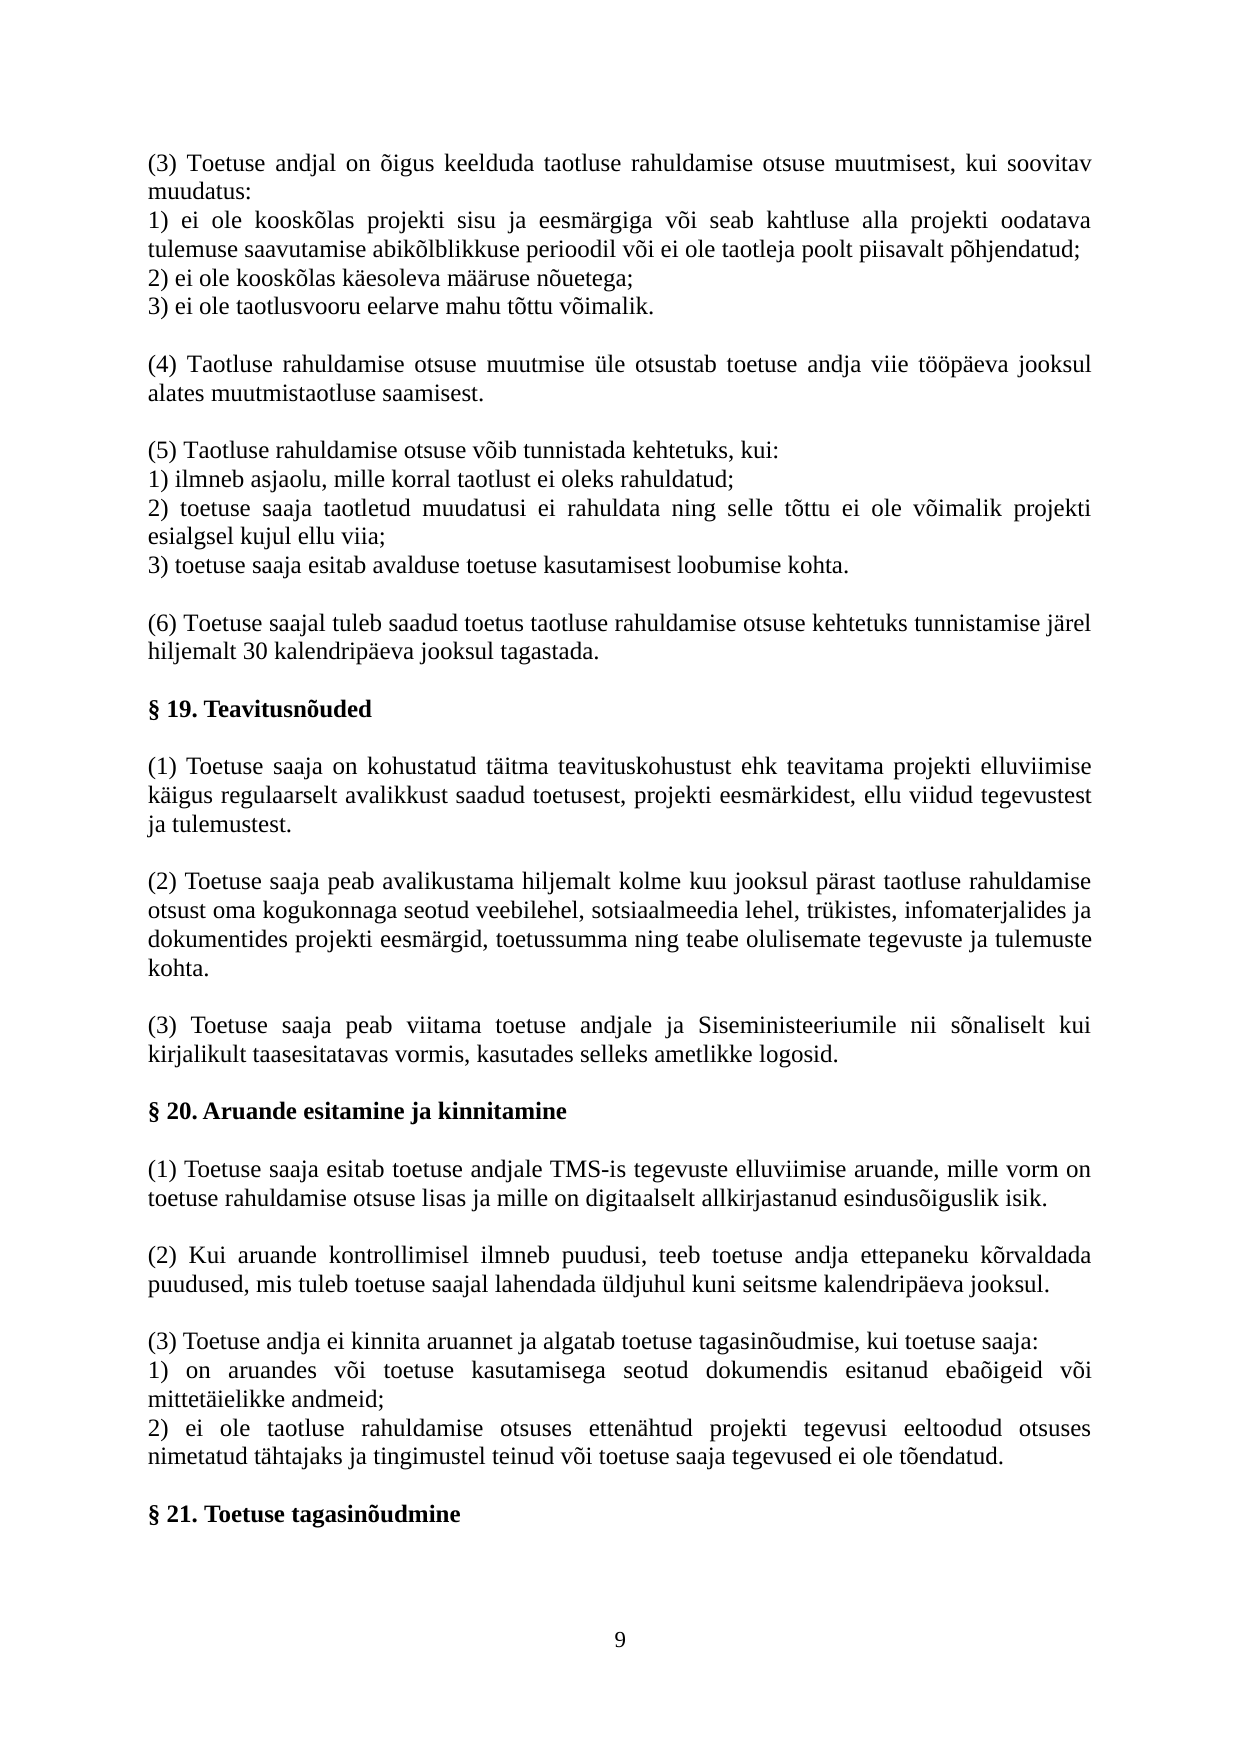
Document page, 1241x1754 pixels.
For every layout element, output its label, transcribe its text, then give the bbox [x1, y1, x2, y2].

text (2) Kui aruande kontrollimisel ilmneb puudusi, teeb toetuse andja ettepaneku kõrvaldada puudused, mis tuleb toetuse saajal lahendada üldjuhul kuni seitsme kalendripäeva jooksul. [148, 1240, 1093, 1298]
text 3) toetuse saaja esitab avalduse toetuse kasutamisest loobumise kohta. [148, 550, 1093, 579]
text (6) Toetuse saajal tuleb saadud toetus taotluse rahuldamise otsuse kehtetuks tunnistamise järel hiljemalt 30 kalendripäeva jooksul tagastada. [148, 608, 1093, 665]
text (1) Toetuse saaja esitab toetuse andjale TMS-is tegevuste elluviimise aruande, mille vorm on toetuse rahuldamise otsuse lisas ja mille on digitaalselt allkirjastanud esindusõiguslik isik. [148, 1154, 1093, 1211]
text 2) ei ole taotluse rahuldamise otsuses ettenähtud projekti tegevusi eeltoodud otsuses nimetatud tähtajaks ja tingimustel teinud või toetuse saaja tegevused ei ole tõendatud. [148, 1413, 1093, 1470]
text 2) toetuse saaja taotletud muudatusi ei rahuldata ning selle tõttu ei ole võimalik projekti esialgsel kujul ellu viia; [148, 493, 1093, 550]
text 1) ei ole kooskõlas projekti sisu ja eesmärgiga või seab kahtluse alla projekti oodatava tulemuse saavutamise abikõlblikkuse perioodil või ei ole taotleja poolt piisavalt põhjendatud; [148, 205, 1093, 263]
text § 19. Teavitusnõuded [148, 694, 1093, 723]
text (3) Toetuse andja ei kinnita aruannet ja algatab toetuse tagasinõudmise, kui toetuse saaja: [148, 1326, 1093, 1355]
text (5) Taotluse rahuldamise otsuse võib tunnistada kehtetuks, kui: [148, 435, 1093, 464]
text (3) Toetuse andjal on õigus keelduda taotluse rahuldamise otsuse muutmisest, kui soovitav muudatus: [148, 148, 1093, 205]
text 2) ei ole kooskõlas käesoleva määruse nõuetega; [148, 263, 1093, 291]
text § 21. Toetuse tagasinõudmine [148, 1499, 1093, 1528]
text (4) Taotluse rahuldamise otsuse muutmise üle otsustab toetuse andja viie tööpäeva jooksul alates muutmistaotluse saamisest. [148, 349, 1093, 406]
text (1) Toetuse saaja on kohustatud täitma teavituskohustust ehk teavitama projekti elluviimise käigus regulaarselt avalikkust saadud toetusest, projekti eesmärkidest, ellu viidud tegevustest ja tulemustest. [148, 751, 1093, 838]
text § 20. Aruande esitamine ja kinnitamine [148, 1096, 1093, 1125]
text (2) Toetuse saaja peab avalikustama hiljemalt kolme kuu jooksul pärast taotluse rahuldamise otsust oma kogukonnaga seotud veebilehel, sotsiaalmeedia lehel, trükistes, infomaterjalides ja dokumentides projekti eesmärgid, toetussumma ning teabe olulisemate tegevuste ja tulemuste kohta. [148, 866, 1093, 981]
text (3) Toetuse saaja peab viitama toetuse andjale ja Siseministeeriumile nii sõnaliselt kui kirjalikult taasesitatavas vormis, kasutades selleks ametlikke logosid. [148, 1010, 1093, 1068]
text 1) on aruandes või toetuse kasutamisega seotud dokumendis esitanud ebaõigeid või mittetäielikke andmeid; [148, 1355, 1093, 1413]
text 3) ei ole taotlusvooru eelarve mahu tõttu võimalik. [148, 291, 1093, 320]
text 1) ilmneb asjaolu, mille korral taotlust ei oleks rahuldatud; [148, 464, 1093, 493]
